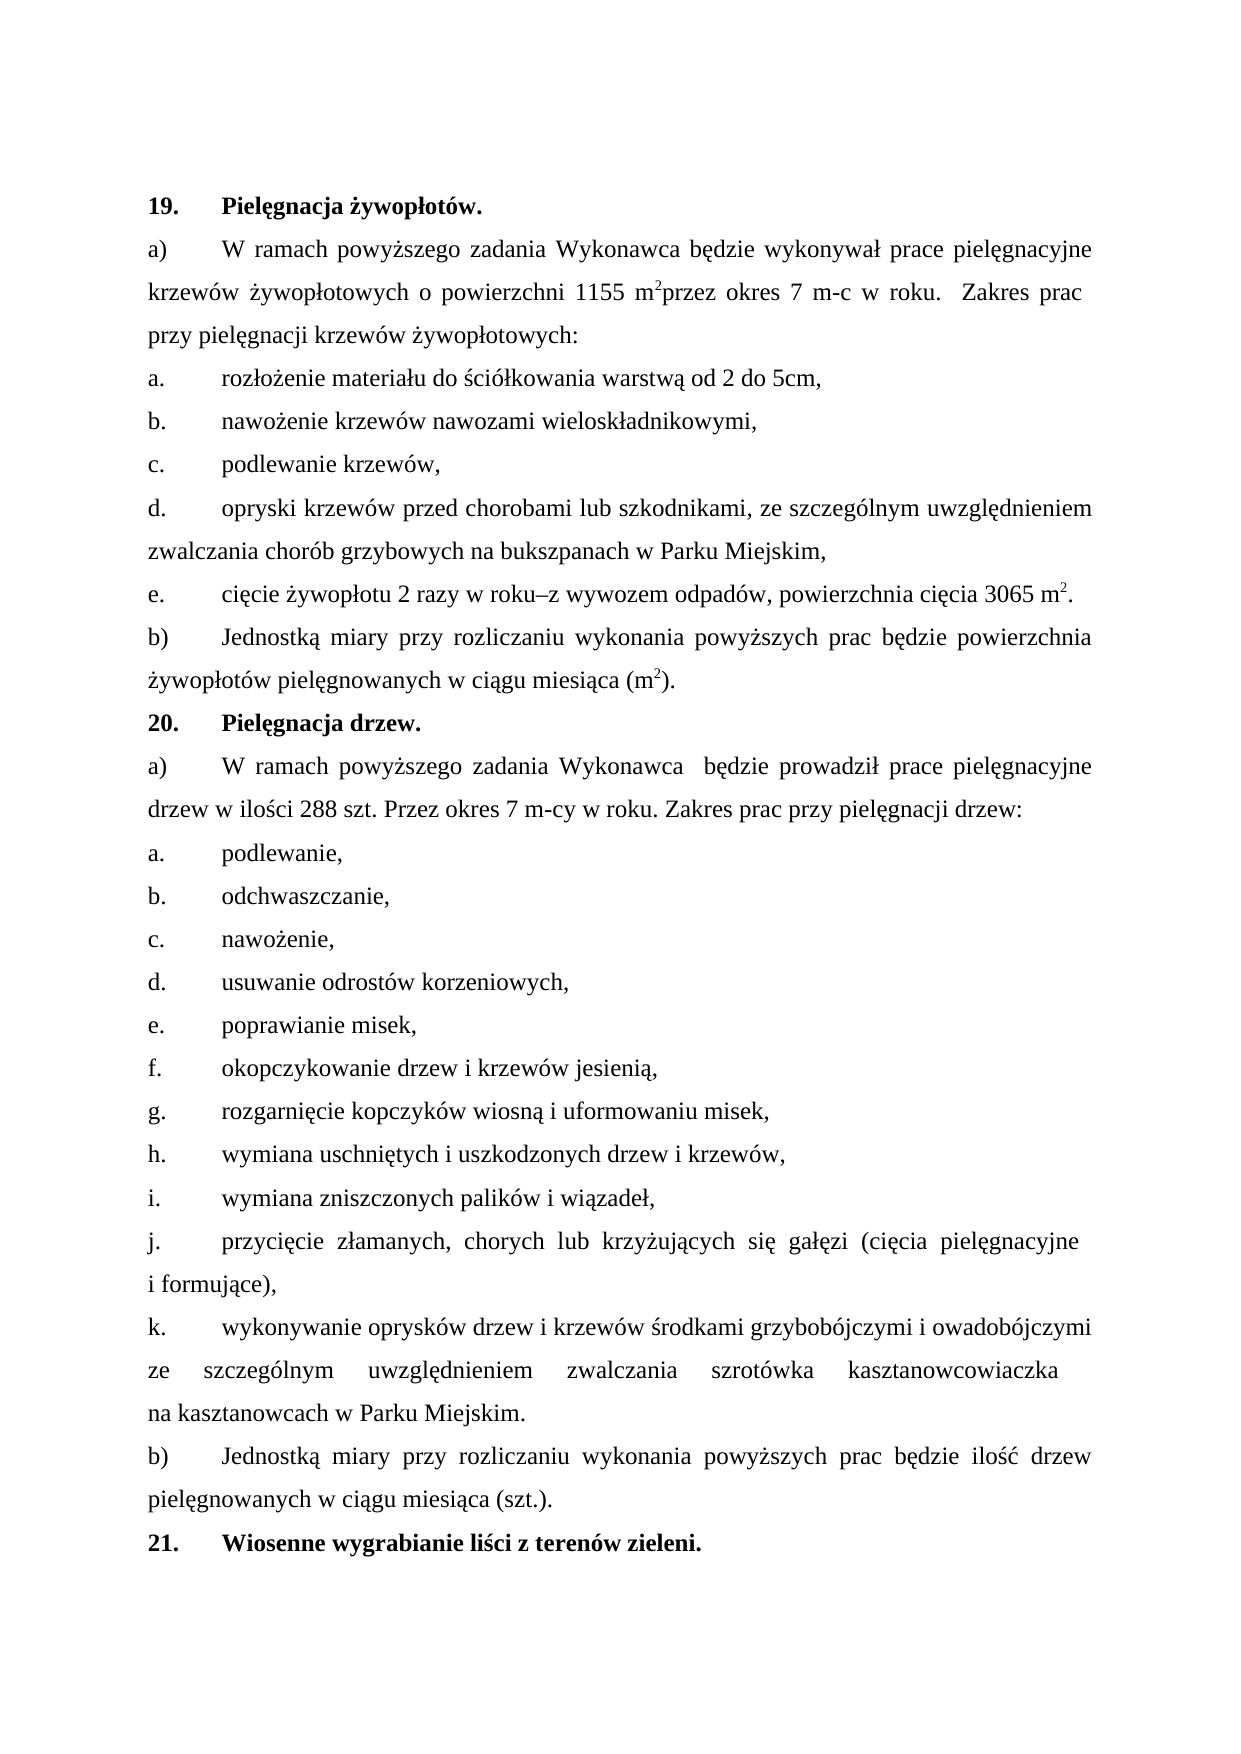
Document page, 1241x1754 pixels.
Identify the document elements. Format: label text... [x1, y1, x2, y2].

list rozłożenie materiału do ściółkowania warstwą od 2 do 5cm, [148, 363, 1093, 392]
list poprawianie misek, [148, 1010, 1093, 1039]
list W ramach powyższego zadania Wykonawca będzie prowadził prace pielęgnacyjne drzew w ilości 288 szt. Przez okres 7 m-cy w roku. Zakres prac przy pielęgnacji drzew: [148, 751, 1093, 823]
list wymiana zniszczonych palików i wiązadeł, [148, 1183, 1093, 1211]
list Pielęgnacja żywopłotów. [148, 191, 1093, 219]
list okopczykowanie drzew i krzewów jesienią, [148, 1053, 1093, 1082]
list rozgarnięcie kopczyków wiosną i uformowaniu misek, [148, 1096, 1093, 1125]
list wymiana uschniętych i uszkodzonych drzew i krzewów, [148, 1139, 1093, 1168]
list cięcie żywopłotu 2 razy w roku–z wywozem odpadów, powierzchnia cięcia 3065 m2. [148, 579, 1093, 608]
list Jednostką miary przy rozliczaniu wykonania powyższych prac będzie ilość drzew pielęgnowanych w ciągu miesiąca (szt.). [148, 1441, 1093, 1513]
list nawożenie krzewów nawozami wieloskładnikowymi, [148, 406, 1093, 435]
list odchwaszczanie, [148, 881, 1093, 909]
list przycięcie złamanych, chorych lub krzyżujących się gałęzi (cięcia pielęgnacyjne i formujące), [148, 1226, 1093, 1298]
list wykonywanie oprysków drzew i krzewów środkami grzybobójczymi i owadobójczymi ze szczególnym uwzględnieniem zwalczania szrotówka kasztanowcowiaczka na kasztanowcach w Parku Miejskim. [148, 1312, 1093, 1427]
list Pielęgnacja drzew. [148, 708, 1093, 737]
list Jednostką miary przy rozliczaniu wykonania powyższych prac będzie powierzchnia żywopłotów pielęgnowanych w ciągu miesiąca (m2). [148, 622, 1093, 694]
list podlewanie krzewów, [148, 449, 1093, 478]
list podlewanie, [148, 838, 1093, 866]
list W ramach powyższego zadania Wykonawca będzie wykonywał prace pielęgnacyjne krzewów żywopłotowych o powierzchni 1155 m2przez okres 7 m-c w roku. Zakres prac przy pielęgnacji krzewów żywopłotowych: [148, 234, 1093, 349]
list opryski krzewów przed chorobami lub szkodnikami, ze szczególnym uwzględnieniem zwalczania chorób grzybowych na bukszpanach w Parku Miejskim, [148, 493, 1093, 564]
list Wiosenne wygrabianie liści z terenów zieleni. [148, 1528, 1093, 1556]
list usuwanie odrostów korzeniowych, [148, 967, 1093, 996]
list nawożenie, [148, 924, 1093, 953]
